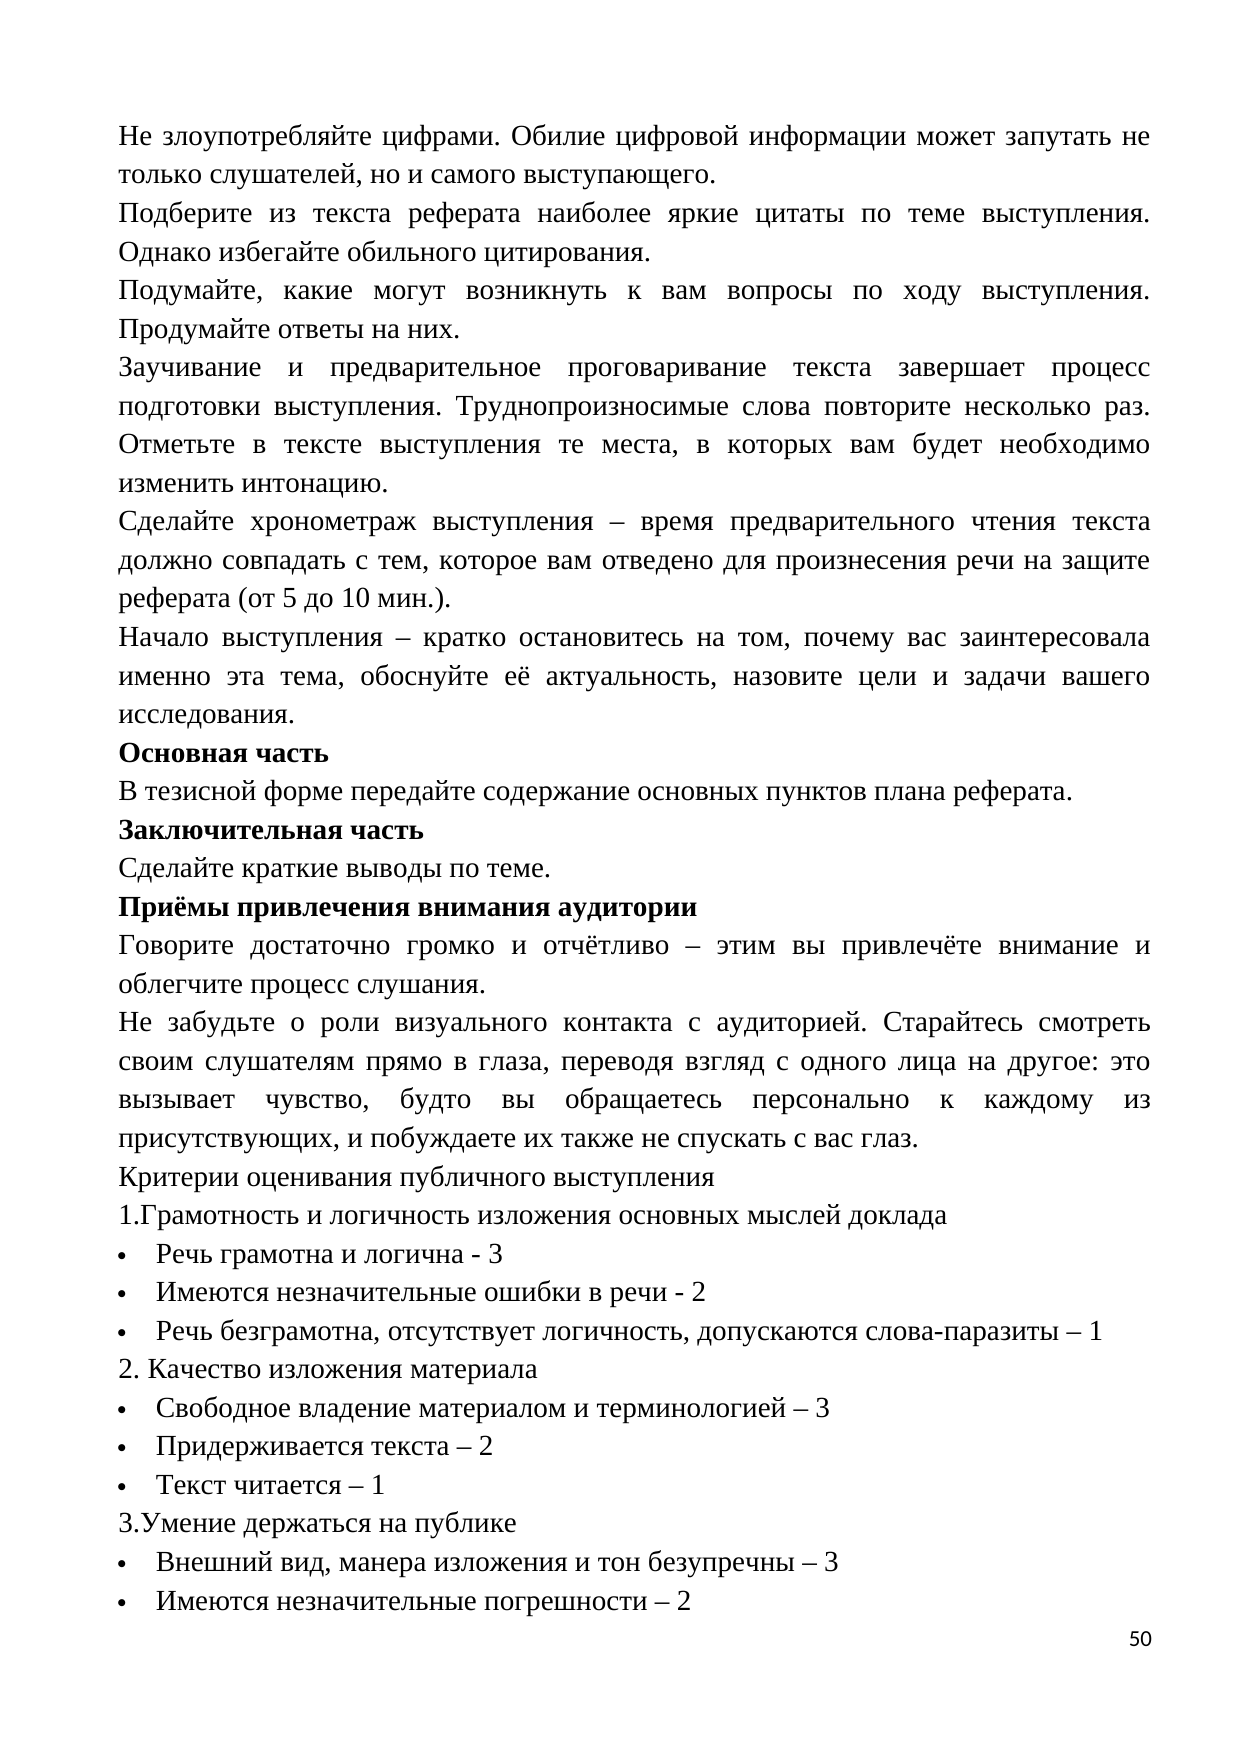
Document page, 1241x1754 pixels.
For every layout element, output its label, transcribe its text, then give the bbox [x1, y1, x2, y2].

text Заучивание и предварительное проговаривание текста завершает процесс подготовки выступления. Труднопроизносимые слова повторите несколько раз. Отметьте в тексте выступления те места, в которых вам будет необходимо изменить интонацию. [118, 349, 1152, 498]
text 2. Качество изложения материала [118, 1351, 1152, 1385]
list Свободное владение материалом и терминологией – 3 [118, 1390, 1152, 1423]
text Сделайте хронометраж выступления – время предварительного чтения текста должно совпадать с тем, которое вам отведено для произнесения речи на защите реферата (от 5 до 10 мин.). [118, 503, 1152, 614]
text Сделайте краткие выводы по теме. [118, 850, 1152, 884]
text Подберите из текста реферата наиболее яркие цитаты по теме выступления. Однако избегайте обильного цитирования. [118, 195, 1152, 267]
text Не забудьте о роли визуального контакта с аудиторией. Старайтесь смотреть своим слушателям прямо в глаза, переводя взгляд с одного лица на другое: это вызывает чувство, будто вы обращаетесь персонально к каждому из присутствующих, и побуждаете их также не спускать с вас глаз. [118, 1004, 1152, 1154]
text Начало выступления – кратко остановитесь на том, почему вас заинтересовала именно эта тема, обоснуйте её актуальность, назовите цели и задачи вашего исследования. [118, 619, 1152, 730]
list Речь безграмотна, отсутствует логичность, допускаются слова-паразиты – 1 [118, 1313, 1152, 1346]
text В тезисной форме передайте содержание основных пунктов плана реферата. [118, 773, 1152, 807]
list Речь грамотна и логична - 3 [118, 1236, 1152, 1269]
text 3.Умение держаться на публике [118, 1506, 1152, 1539]
text Критерии оценивания публичного выступления [118, 1159, 1152, 1192]
list Имеются незначительные ошибки в речи - 2 [118, 1274, 1152, 1308]
text Подумайте, какие могут возникнуть к вам вопросы по ходу выступления. Продумайте ответы на них. [118, 272, 1152, 344]
subtitle Заключительная часть [118, 812, 1152, 845]
text Не злоупотребляйте цифрами. Обилие цифровой информации может запутать не только слушателей, но и самого выступающего. [118, 118, 1152, 190]
list Текст читается – 1 [118, 1467, 1152, 1501]
text Говорите достаточно громко и отчётливо – этим вы привлечёте внимание и облегчите процесс слушания. [118, 927, 1152, 999]
text 1.Грамотность и логичность изложения основных мыслей доклада [118, 1197, 1152, 1231]
subtitle Основная часть [118, 735, 1152, 768]
subtitle Приёмы привлечения внимания аудитории [118, 889, 1152, 922]
list Придерживается текста – 2 [118, 1428, 1152, 1462]
list Имеются незначительные погрешности – 2 [118, 1583, 1152, 1616]
list Внешний вид, манера изложения и тон безупречны – 3 [118, 1544, 1152, 1578]
